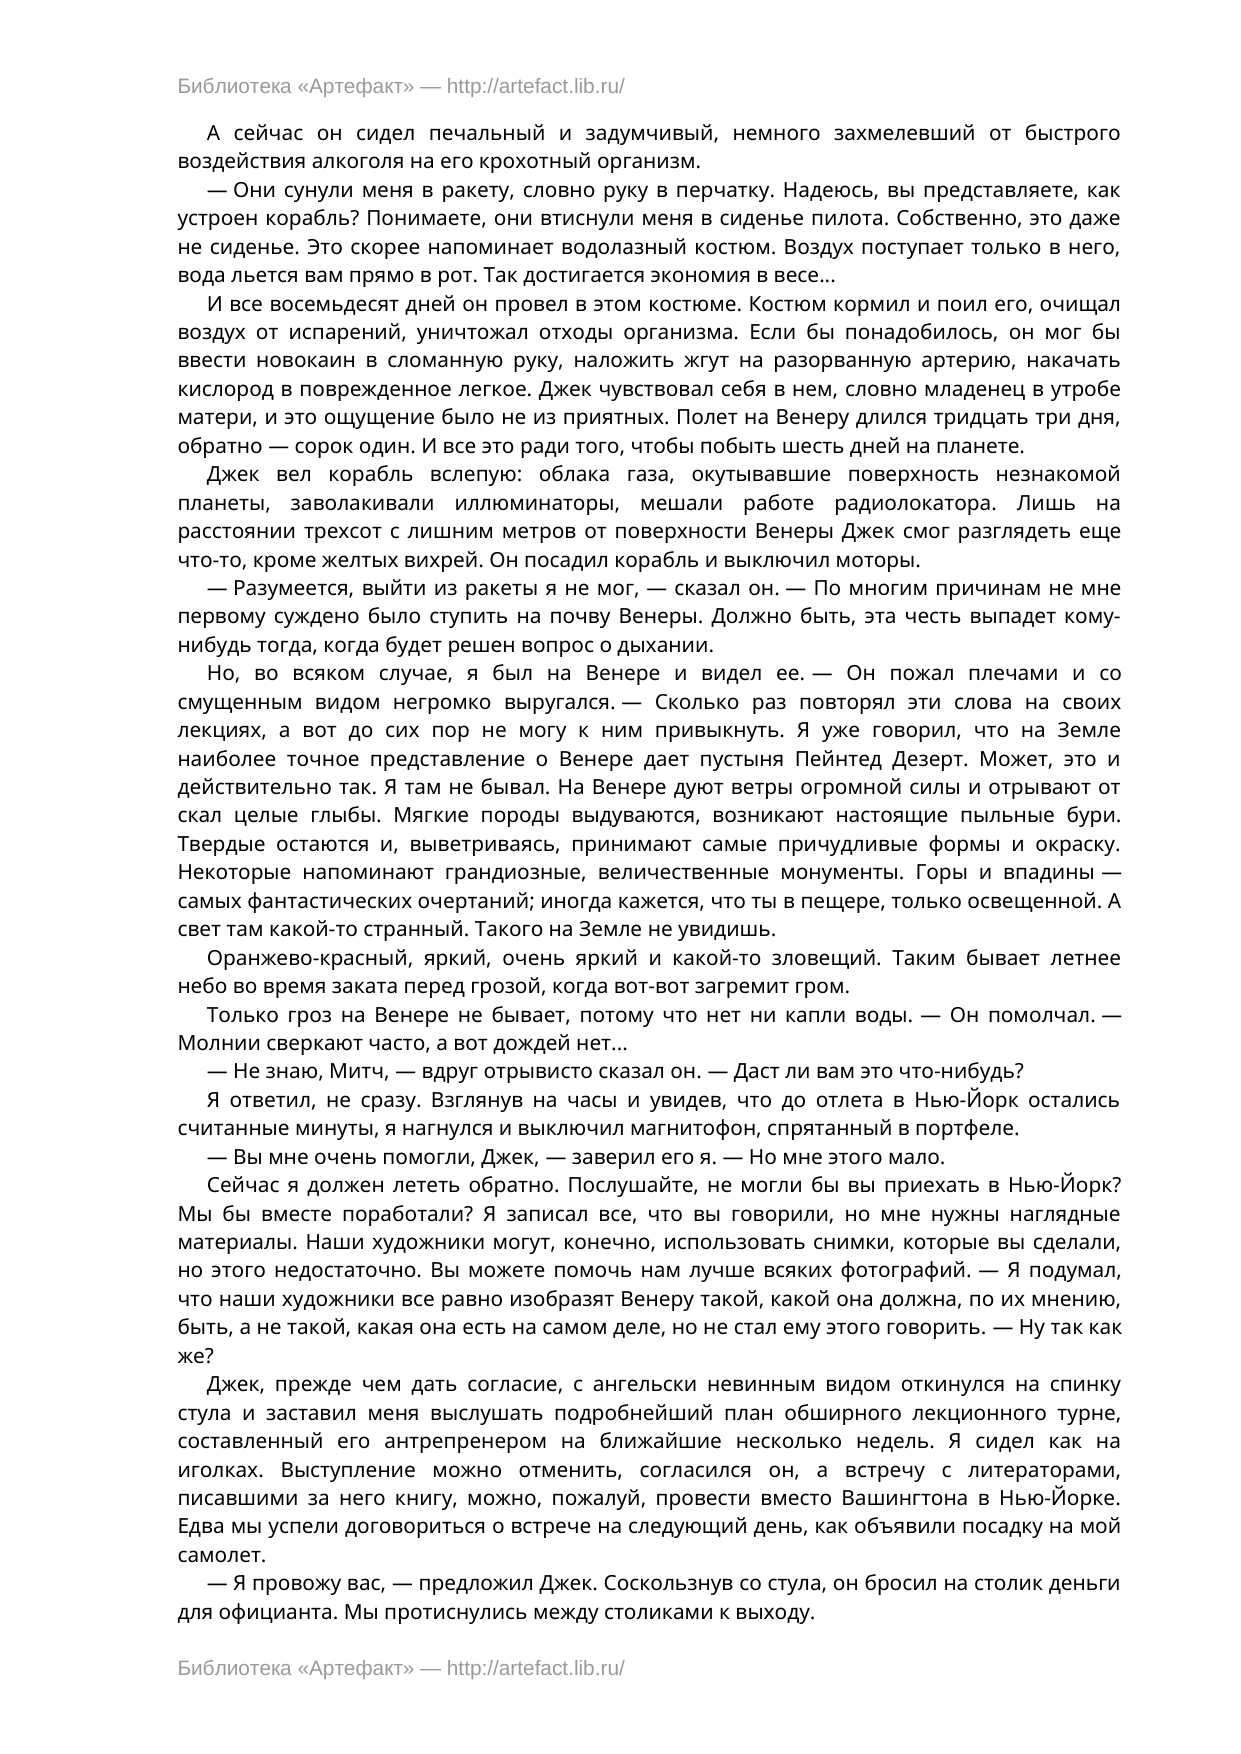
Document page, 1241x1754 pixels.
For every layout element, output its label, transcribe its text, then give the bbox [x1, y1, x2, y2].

text — Я провожу вас, — предложил Джек. Соскользнув со стула, он бросил на столик деньги для официанта. Мы протиснулись между столиками к выходу. [177, 1568, 1122, 1625]
text Я ответил, не сразу. Взглянув на часы и увидев, что до отлета в Нью-Йорк остались считанные минуты, я нагнулся и выключил магнитофон, спрятанный в портфеле. [177, 1085, 1122, 1142]
text Оранжево-красный, яркий, очень яркий и какой-то зловещий. Таким бывает летнее небо во время заката перед грозой, когда вот-вот загремит гром. [177, 943, 1122, 1000]
text Джек, прежде чем дать согласие, с ангельски невинным видом откинулся на спинку стула и заставил меня выслушать подробнейший план обширного лекционного турне, составленный его антрепренером на ближайшие несколько недель. Я сидел как на иголках. Выступление можно отменить, согласился он, а встречу с литераторами, писавшими за него книгу, можно, пожалуй, провести вместо Вашингтона в Нью-Йорке. Едва мы успели договориться о встрече на следующий день, как объявили посадку на мой самолет. [177, 1369, 1122, 1568]
text — Не знаю, Митч, — вдруг отрывисто сказал он. — Даст ли вам это что-нибудь? [177, 1057, 1122, 1085]
text Сейчас я должен лететь обратно. Послушайте, не могли бы вы приехать в Нью-Йорк? Мы бы вместе поработали? Я записал все, что вы говорили, но мне нужны наглядные материалы. Наши художники могут, конечно, использовать снимки, которые вы сделали, но этого недостаточно. Вы можете помочь нам лучше всяких фотографий. — Я подумал, что наши художники все равно изобразят Венеру такой, какой она должна, по их мнению, быть, а не такой, какая она есть на самом деле, но не стал ему этого говорить. — Ну так как же? [177, 1170, 1122, 1369]
text — Вы мне очень помогли, Джек, — заверил его я. — Но мне этого мало. [177, 1142, 1122, 1170]
text Только гроз на Венере не бывает, потому что нет ни капли воды. — Он помолчал. — Молнии сверкают часто, а вот дождей нет... [177, 1000, 1122, 1057]
text — Они сунули меня в ракету, словно руку в перчатку. Надеюсь, вы представляете, как устроен корабль? Понимаете, они втиснули меня в сиденье пилота. Собственно, это даже не сиденье. Это скорее напоминает водолазный костюм. Воздух поступает только в него, вода льется вам прямо в рот. Так достигается экономия в весе... [177, 175, 1122, 289]
text — Разумеется, выйти из ракеты я не мог, — сказал он. — По многим причинам не мне первому суждено было ступить на почву Венеры. Должно быть, эта честь выпадет кому-нибудь тогда, когда будет решен вопрос о дыхании. [177, 573, 1122, 658]
text Но, во всяком случае, я был на Венере и видел ее. — Он пожал плечами и со смущенным видом негромко выругался. — Сколько раз повторял эти слова на своих лекциях, а вот до сих пор не могу к ним привыкнуть. Я уже говорил, что на Земле наиболее точное представление о Венере дает пустыня Пейнтед Дезерт. Может, это и действительно так. Я там не бывал. На Венере дуют ветры огромной силы и отрывают от скал целые глыбы. Мягкие породы выдуваются, возникают настоящие пыльные бури. Твердые остаются и, выветриваясь, принимают самые причудливые формы и окраску. Некоторые напоминают грандиозные, величественные монументы. Горы и впадины — самых фантастических очертаний; иногда кажется, что ты в пещере, только освещенной. А свет там какой-то странный. Такого на Земле не увидишь. [177, 658, 1122, 943]
text Джек вел корабль вслепую: облака газа, окутывавшие поверхность незнакомой планеты, заволакивали иллюминаторы, мешали работе радиолокатора. Лишь на расстоянии трехсот с лишним метров от поверхности Венеры Джек смог разглядеть еще что-то, кроме желтых вихрей. Он посадил корабль и выключил моторы. [177, 459, 1122, 573]
text И все восемьдесят дней он провел в этом костюме. Костюм кормил и поил его, очищал воздух от испарений, уничтожал отходы организма. Если бы понадобилось, он мог бы ввести новокаин в сломанную руку, наложить жгут на разорванную артерию, накачать кислород в поврежденное легкое. Джек чувствовал себя в нем, словно младенец в утробе матери, и это ощущение было не из приятных. Полет на Венеру длился тридцать три дня, обратно — сорок один. И все это ради того, чтобы побыть шесть дней на планете. [177, 289, 1122, 459]
text А сейчас он сидел печальный и задумчивый, немного захмелевший от быстрого воздействия алкоголя на его крохотный организм. [177, 118, 1122, 175]
